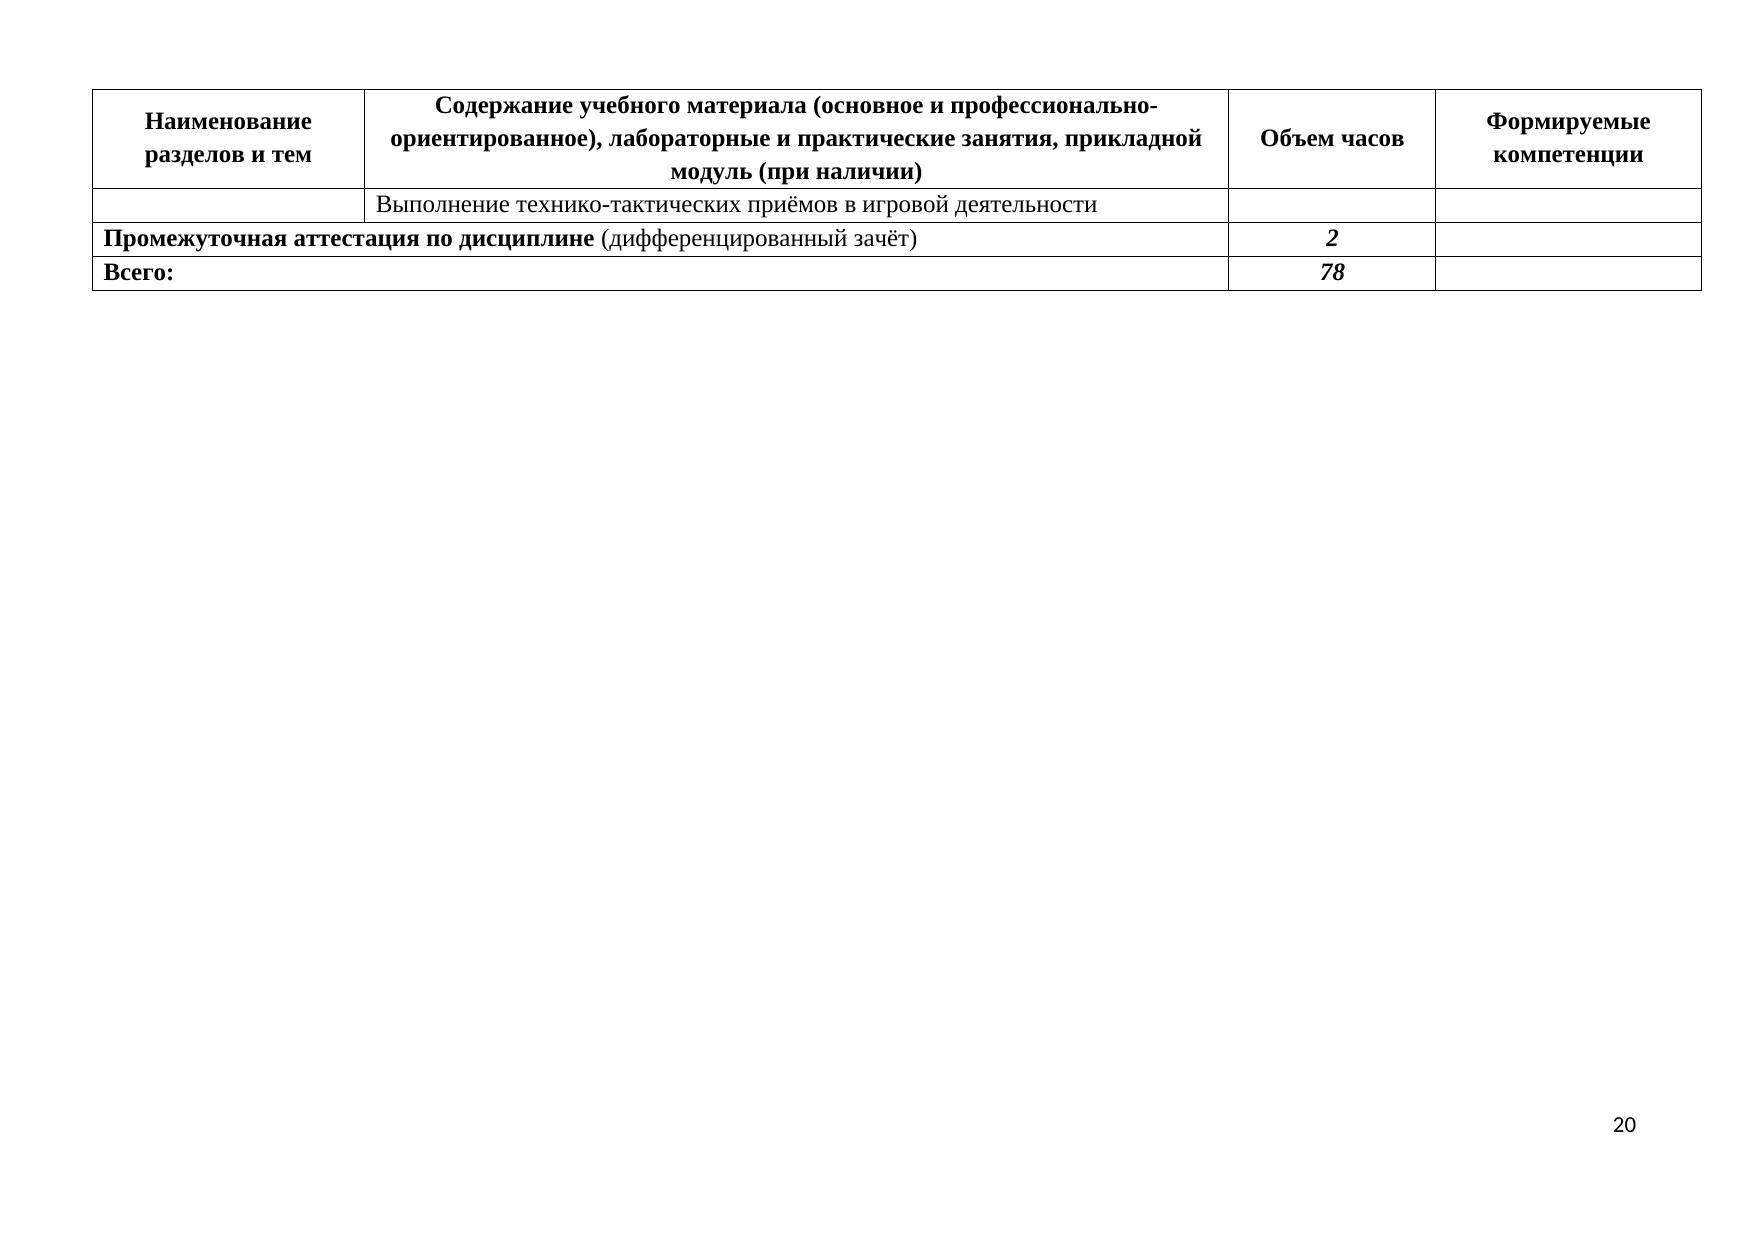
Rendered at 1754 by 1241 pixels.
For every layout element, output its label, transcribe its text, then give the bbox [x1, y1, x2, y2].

table_header Объем часов [1229, 90, 1435, 188]
table_cell Выполнение технико-тактических приёмов в игровой деятельности [365, 189, 1228, 222]
table_header Формируемые компетенции [1436, 90, 1701, 188]
table_header Содержание учебного материала (основное и профессионально-ориентированное), лабораторные и практические занятия, прикладной модуль (при наличии) [365, 90, 1228, 188]
table_cell 78 [1229, 257, 1435, 290]
table_header Наименование разделов и тем [93, 90, 364, 188]
table_cell Всего: [93, 257, 1228, 290]
table_cell [1436, 223, 1701, 256]
table_cell [1436, 257, 1701, 290]
table_cell 2 [1229, 223, 1435, 256]
table_cell Промежуточная аттестация по дисциплине (дифференцированный зачёт) [93, 223, 1228, 256]
